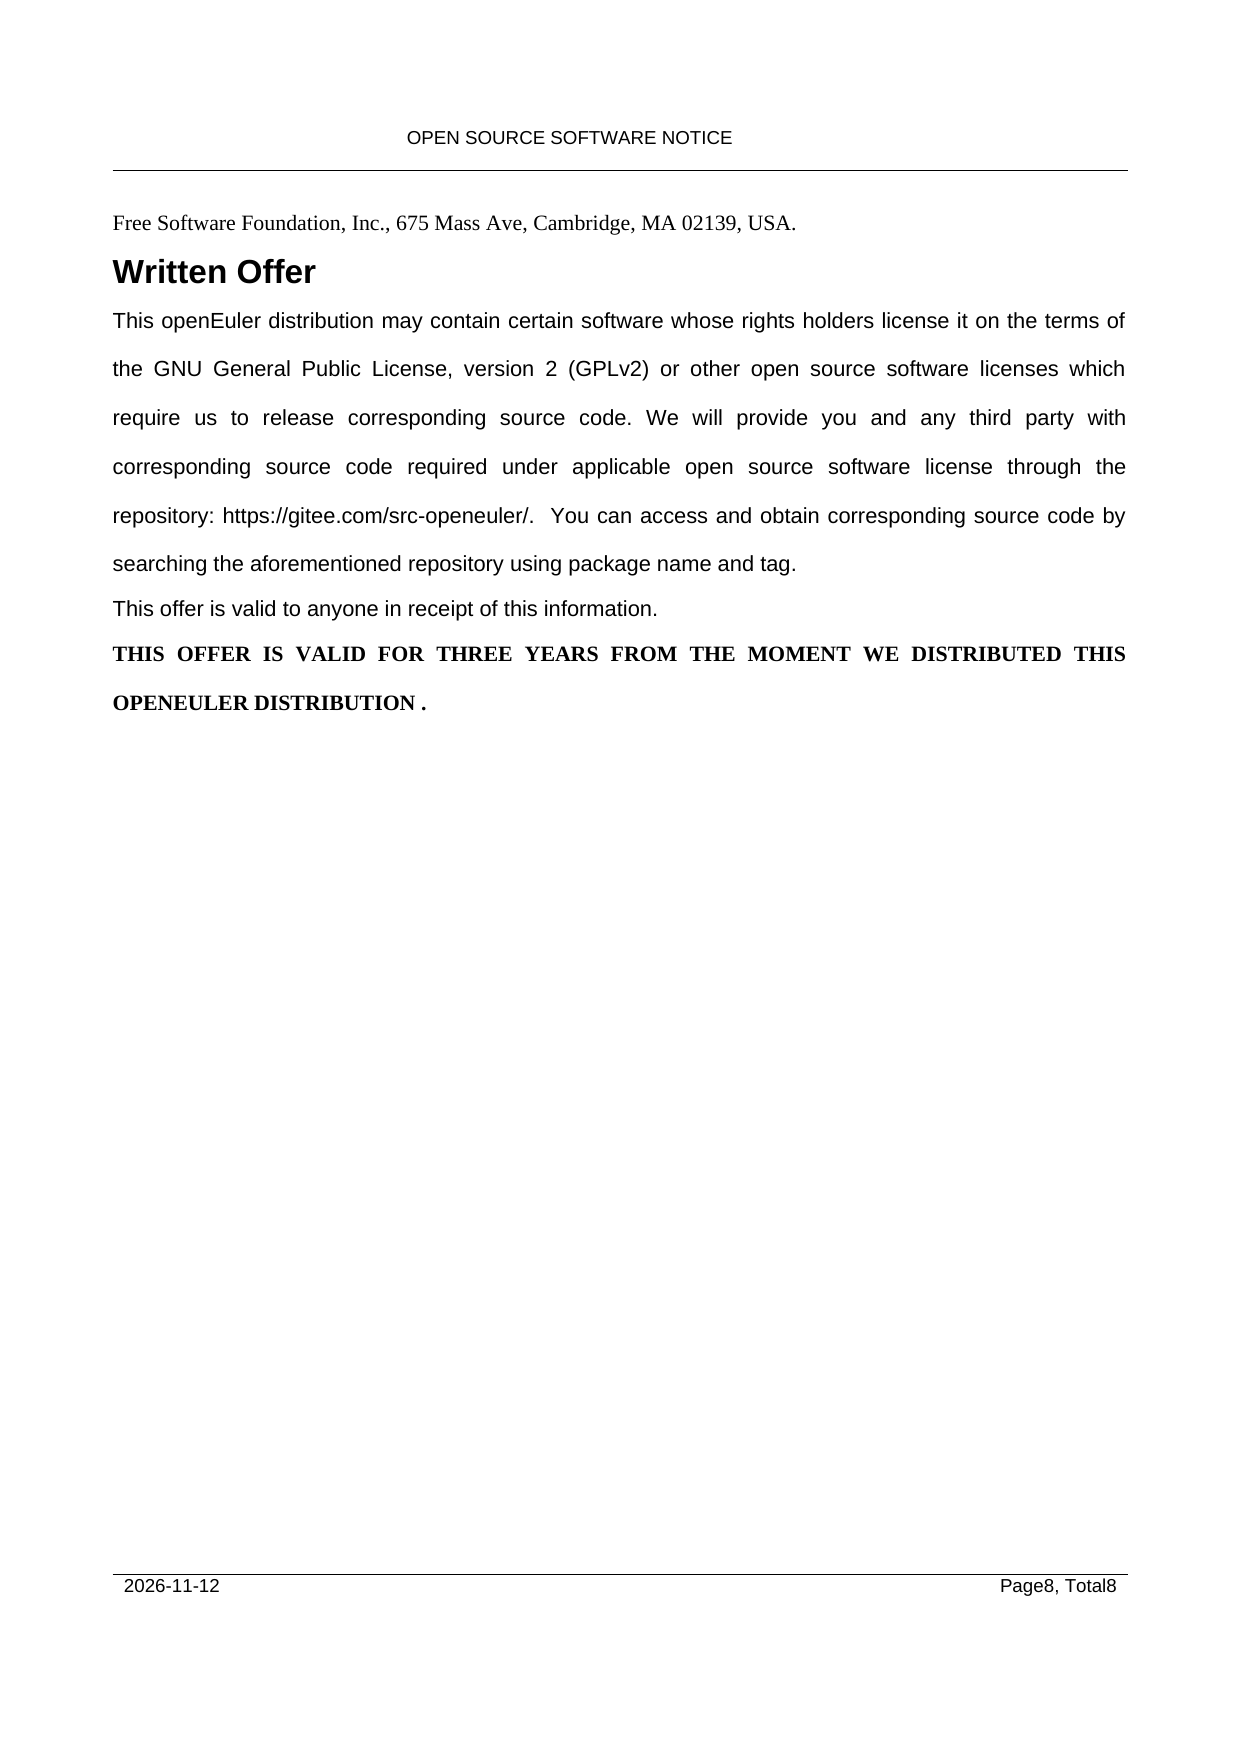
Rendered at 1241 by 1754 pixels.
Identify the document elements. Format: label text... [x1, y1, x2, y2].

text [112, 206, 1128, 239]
text This offer is valid to anyone in receipt of this information. [112, 593, 1128, 625]
text Written Offer [112, 239, 1128, 304]
text This openEuler distribution may contain certain software whose rights holders license it on the terms of the GNU General Public License, version 2 (GPLv2) or other open source software licenses which require us to release corresponding source code. We will provide you and any third party with corresponding source code required under applicable open source software license through the repository: https://gitee.com/src-openeuler/. You can access and obtain corresponding source code by searching the aforementioned repository using package name and tag. [112, 304, 1128, 580]
text THIS OFFER IS VALID FOR THREE YEARS FROM THE MOMENT WE DISTRIBUTED THIS OPENEULER DISTRIBUTION . [112, 638, 1128, 719]
